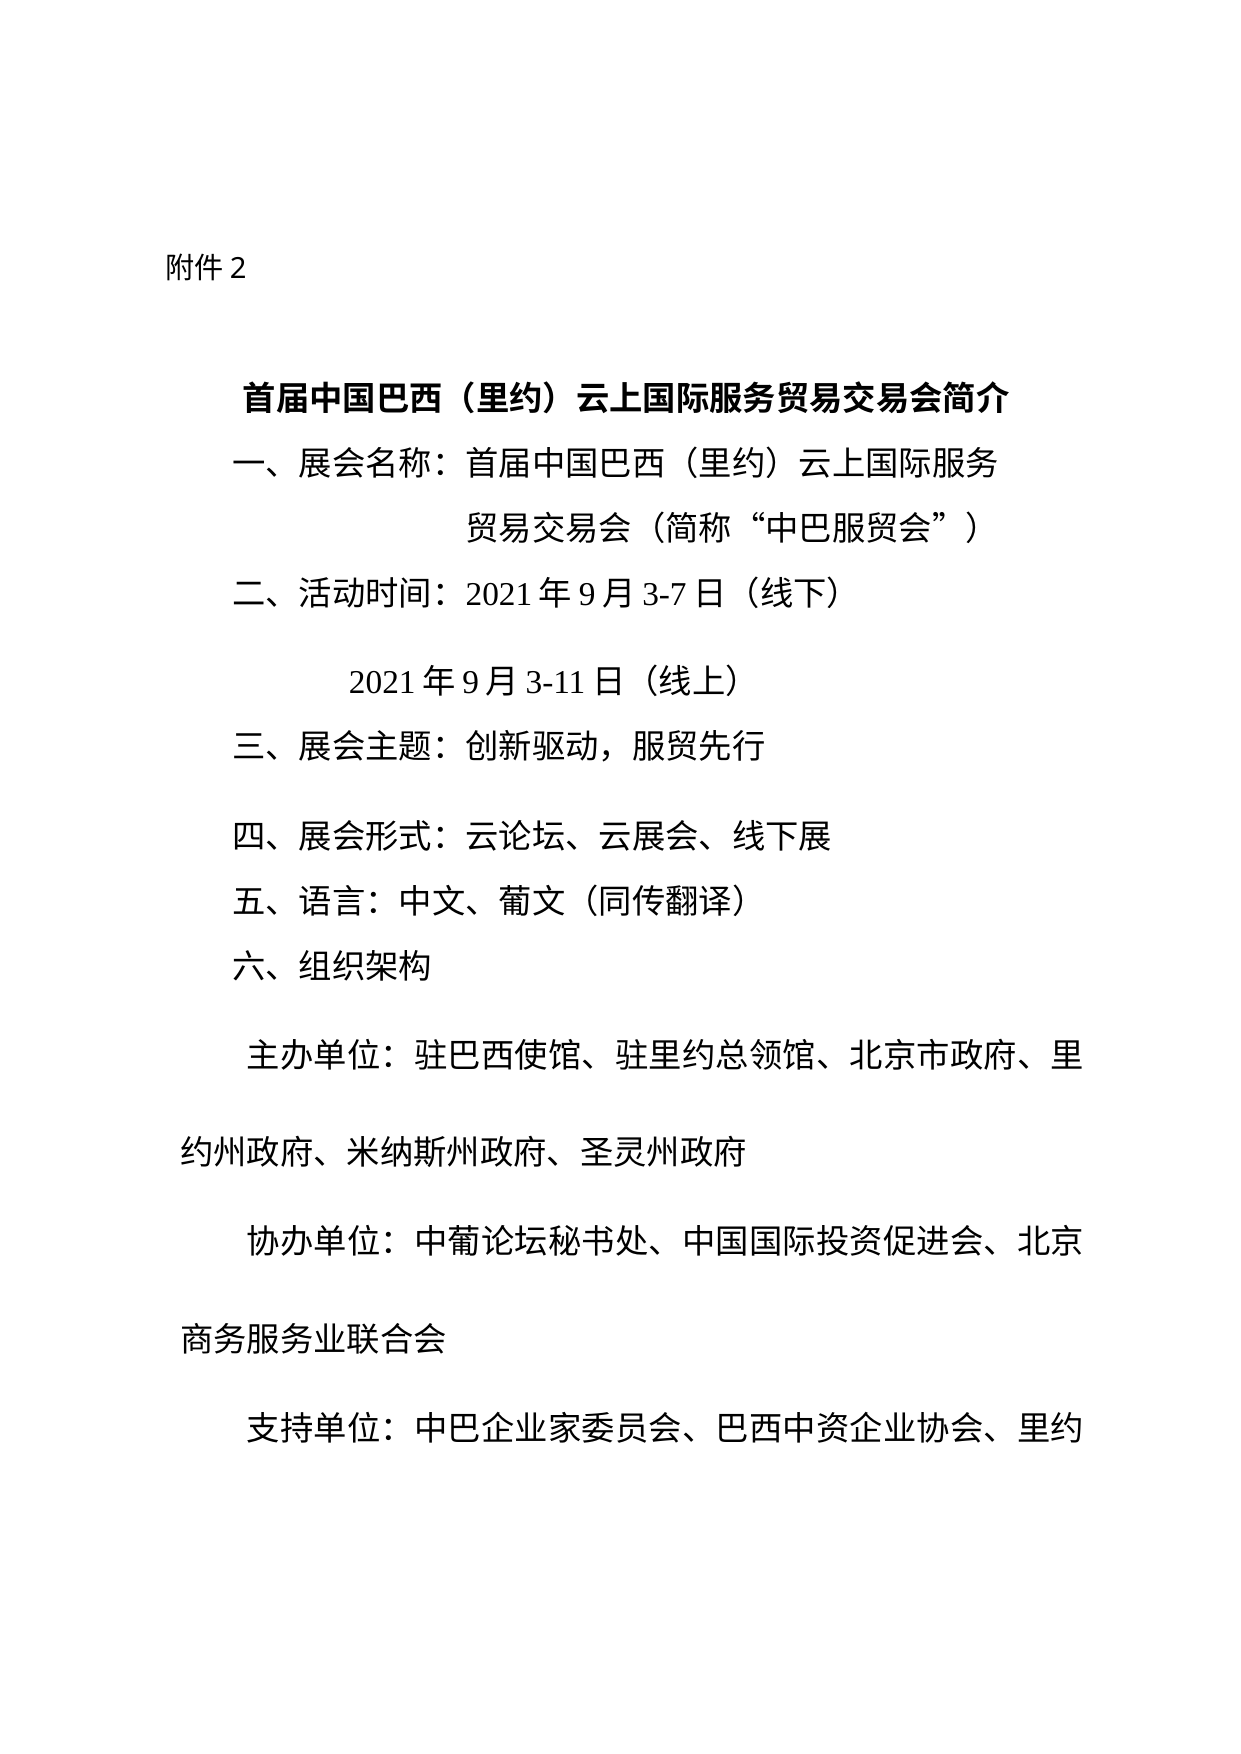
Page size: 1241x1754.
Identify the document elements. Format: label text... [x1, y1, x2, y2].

text 三、展会主题：创新驱动，服贸先行 [165, 712, 1087, 777]
text 主办单位：驻巴西使馆、驻里约总领馆、北京市政府、里约州政府、米纳斯州政府、圣灵州政府 [180, 1020, 1087, 1183]
text 附件2 [165, 233, 1087, 298]
text 二、活动时间：2021年9月3-7日（线下） [165, 558, 1087, 623]
list 六、组织架构 [165, 931, 1087, 996]
text 四、展会形式：云论坛、云展会、线下展 [165, 801, 1087, 866]
text 首届中国巴西（里约）云上国际服务贸易交易会简介 [165, 363, 1087, 428]
text 协办单位：中葡论坛秘书处、中国国际投资促进会、北京商务服务业联合会 [180, 1207, 1087, 1369]
text 一、展会名称：首届中国巴西（里约）云上国际服务 [165, 428, 1087, 493]
text 贸易交易会（简称“中巴服贸会”） [165, 493, 1087, 558]
text 五、语言：中文、葡文（同传翻译） [165, 866, 1087, 931]
text 2021年9月3-11日（线上） [165, 647, 1087, 712]
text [180, 1393, 1087, 1458]
